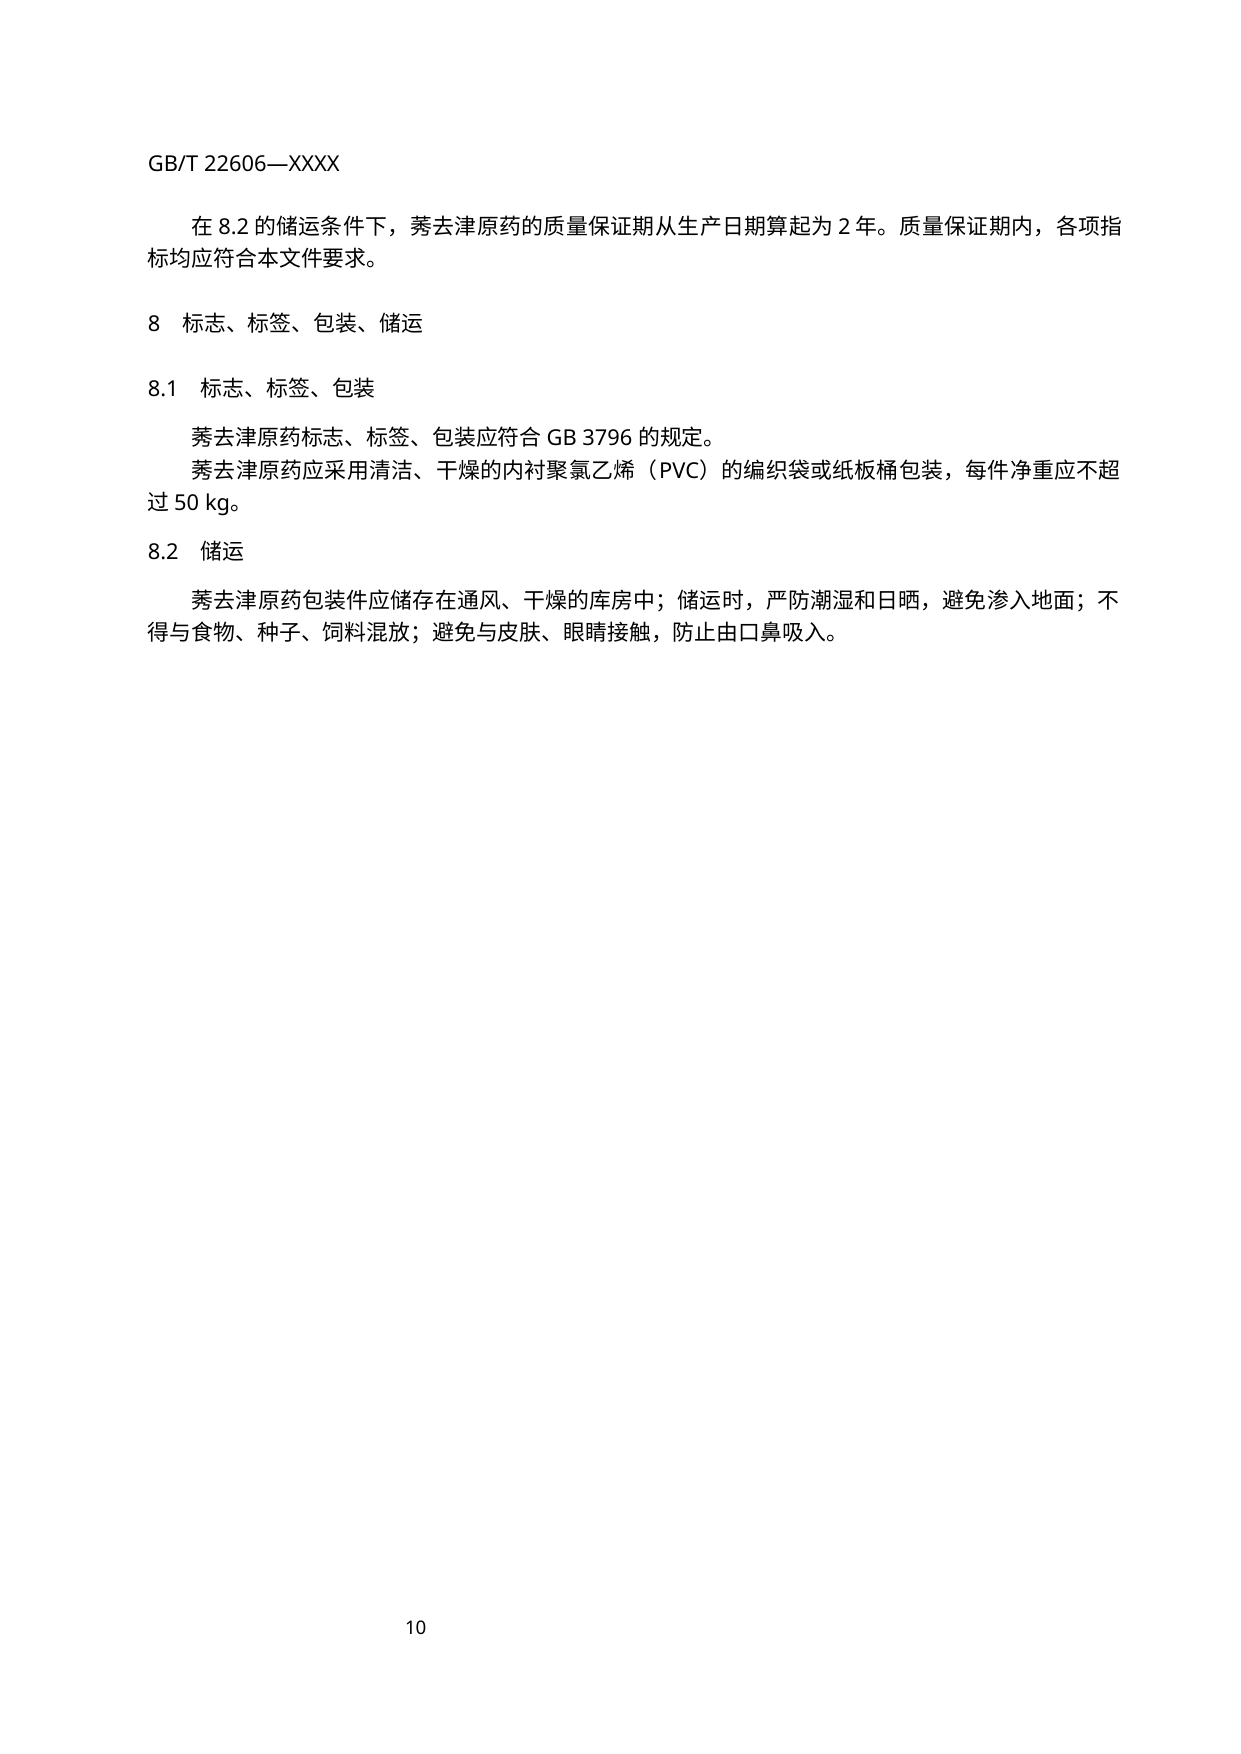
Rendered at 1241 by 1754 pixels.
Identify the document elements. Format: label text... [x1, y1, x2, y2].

text 标志、标签、包装 [148, 371, 1122, 403]
text 在8.2的储运条件下，莠去津原药的质量保证期从生产日期算起为2年。质量保证期内，各项指标均应符合本文件要求。 [148, 208, 1122, 273]
text 标志、标签、包装、储运 [148, 306, 1122, 338]
text 莠去津原药标志、标签、包装应符合 GB 3796 的规定。 [148, 420, 1122, 452]
text 储运 [148, 533, 1122, 566]
list 莠去津原药包装件应储存在通风、干燥的库房中；储运时，严防潮湿和日晒，避免渗入地面；不得与食物、种子、饲料混放；避免与皮肤、眼睛接触，防止由口鼻吸入。 [148, 582, 1122, 647]
text 莠去津原药应采用清洁、干燥的内衬聚氯乙烯（PVC）的编织袋或纸板桶包装，每件净重应不超过50 kg。 [148, 452, 1122, 517]
